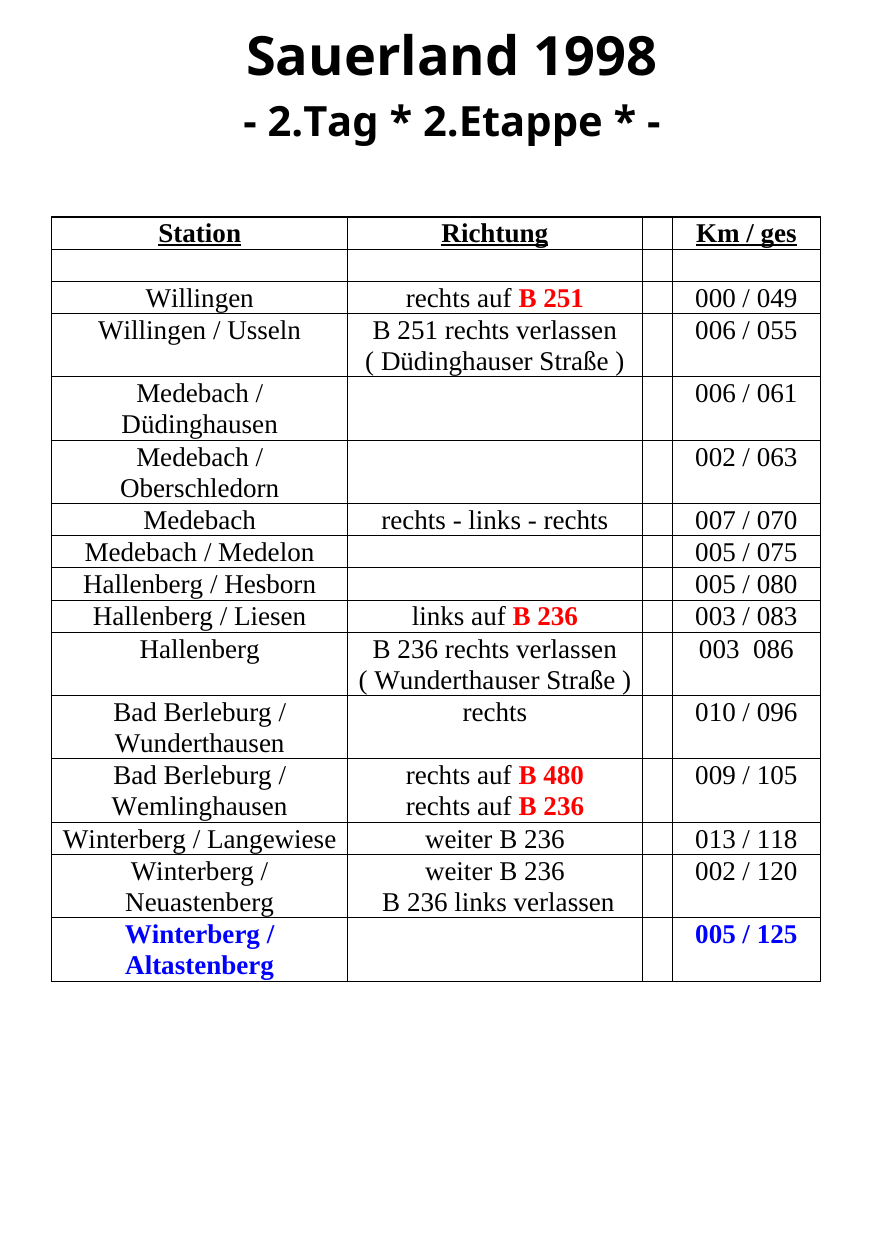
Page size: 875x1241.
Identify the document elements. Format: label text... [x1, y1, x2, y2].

table_cell [643, 504, 672, 535]
table_cell Medebach [52, 504, 347, 535]
table_cell [348, 568, 642, 599]
table_cell rechts - links - rechts [348, 504, 642, 535]
table_cell [52, 250, 347, 281]
table_cell [643, 314, 672, 376]
table_cell rechts auf B 480 rechts auf B 236 [348, 759, 642, 822]
text Sauerland 1998 [59, 18, 844, 91]
table_cell Hallenberg / Liesen [52, 601, 347, 632]
table_cell 003 / 083 [673, 601, 820, 632]
table_cell [643, 441, 672, 503]
table_cell 000 / 049 [673, 282, 820, 313]
table_cell 010 / 096 [673, 696, 820, 758]
table_cell Medebach / Oberschledorn [52, 441, 347, 503]
table_cell Medebach / Düdinghausen [52, 377, 347, 439]
table_cell [643, 282, 672, 313]
table_cell Winterberg / Langewiese [52, 823, 347, 854]
text - 2.Tag * 2.Etappe * - [59, 91, 844, 148]
table_cell [643, 855, 672, 917]
table_cell 013 / 118 [673, 823, 820, 854]
table_cell 006 / 055 [673, 314, 820, 376]
table_cell 009 / 105 [673, 759, 820, 822]
table_header Km / ges [673, 218, 820, 248]
table_header Richtung [348, 218, 642, 248]
table_cell 005 / 075 [673, 536, 820, 567]
table_cell Winterberg / Altastenberg [52, 918, 347, 981]
table_cell [673, 250, 820, 281]
table_cell Bad Berleburg / Wemlinghausen [52, 759, 347, 822]
table_cell 002 / 063 [673, 441, 820, 503]
table_cell [348, 377, 642, 439]
table_cell Medebach / Medelon [52, 536, 347, 567]
table_cell [643, 633, 672, 695]
table_cell Bad Berleburg / Wunderthausen [52, 696, 347, 758]
table_cell Willingen / Usseln [52, 314, 347, 376]
table_header Station [52, 218, 347, 248]
table_cell [643, 601, 672, 632]
table_cell weiter B 236 B 236 links verlassen [348, 855, 642, 917]
table_cell [643, 377, 672, 439]
table_cell B 236 rechts verlassen ( Wunderthauser Straße ) [348, 633, 642, 695]
table_cell Winterberg / Neuastenberg [52, 855, 347, 917]
table_cell 005 / 125 [673, 918, 820, 981]
table_cell [643, 918, 672, 981]
table_header [643, 218, 672, 248]
table_cell 003 086 [673, 633, 820, 695]
table_cell [643, 568, 672, 599]
table_cell [643, 250, 672, 281]
table_cell B 251 rechts verlassen ( Düdinghauser Straße ) [348, 314, 642, 376]
table_cell links auf B 236 [348, 601, 642, 632]
table_cell 005 / 080 [673, 568, 820, 599]
table_cell Hallenberg / Hesborn [52, 568, 347, 599]
table_cell Hallenberg [52, 633, 347, 695]
table_cell [643, 759, 672, 822]
table_cell [643, 696, 672, 758]
table_cell [348, 441, 642, 503]
table_cell 007 / 070 [673, 504, 820, 535]
table_cell [348, 536, 642, 567]
table_cell weiter B 236 [348, 823, 642, 854]
table_cell rechts auf B 251 [348, 282, 642, 313]
table_cell [643, 823, 672, 854]
table_cell 002 / 120 [673, 855, 820, 917]
table_cell rechts [348, 696, 642, 758]
table_cell [348, 250, 642, 281]
table_cell [348, 918, 642, 981]
table_cell 006 / 061 [673, 377, 820, 439]
table_cell [643, 536, 672, 567]
table_cell Willingen [52, 282, 347, 313]
